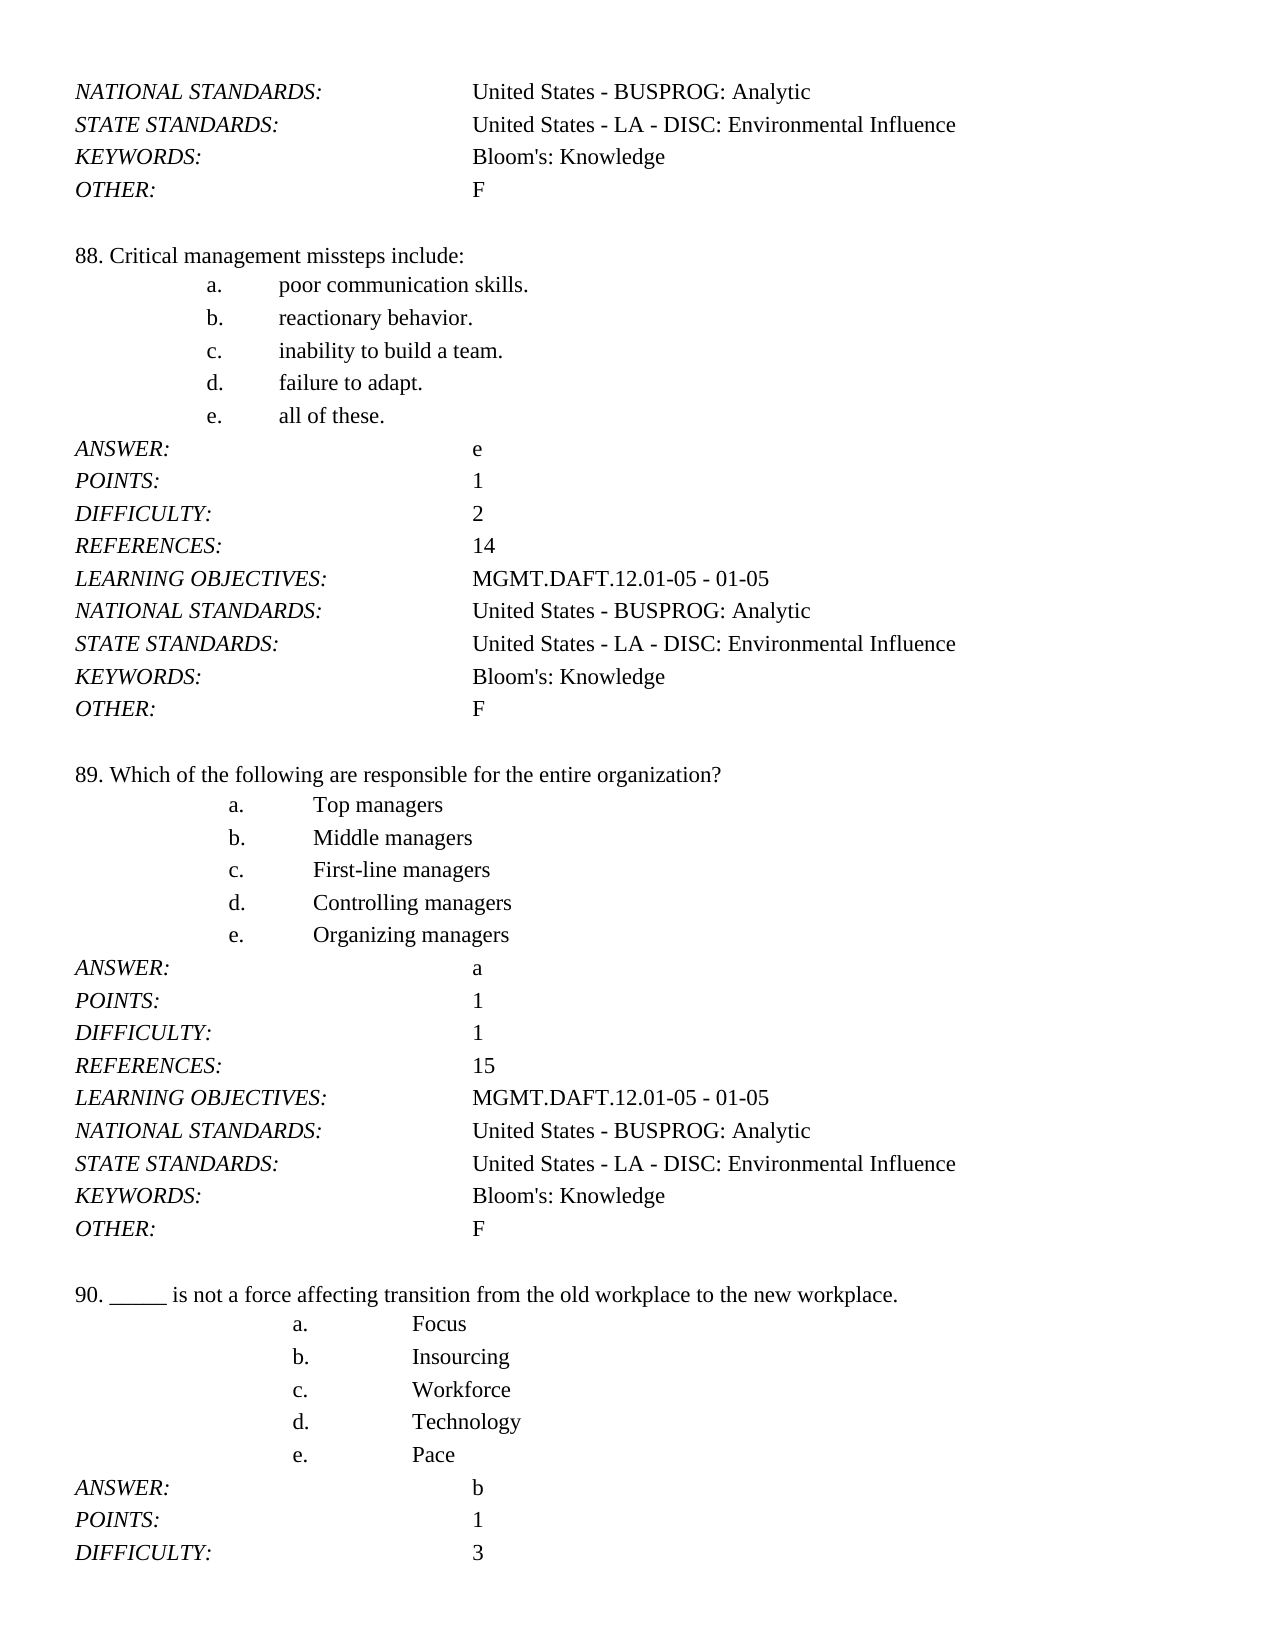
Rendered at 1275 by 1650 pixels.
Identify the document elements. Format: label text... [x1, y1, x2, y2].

table_header 89. Which of the following are responsible for the entire organization? [75, 788, 1200, 1244]
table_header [75, 75, 1200, 206]
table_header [75, 1307, 1200, 1568]
table_header 88. Critical management missteps include: [75, 268, 1200, 725]
